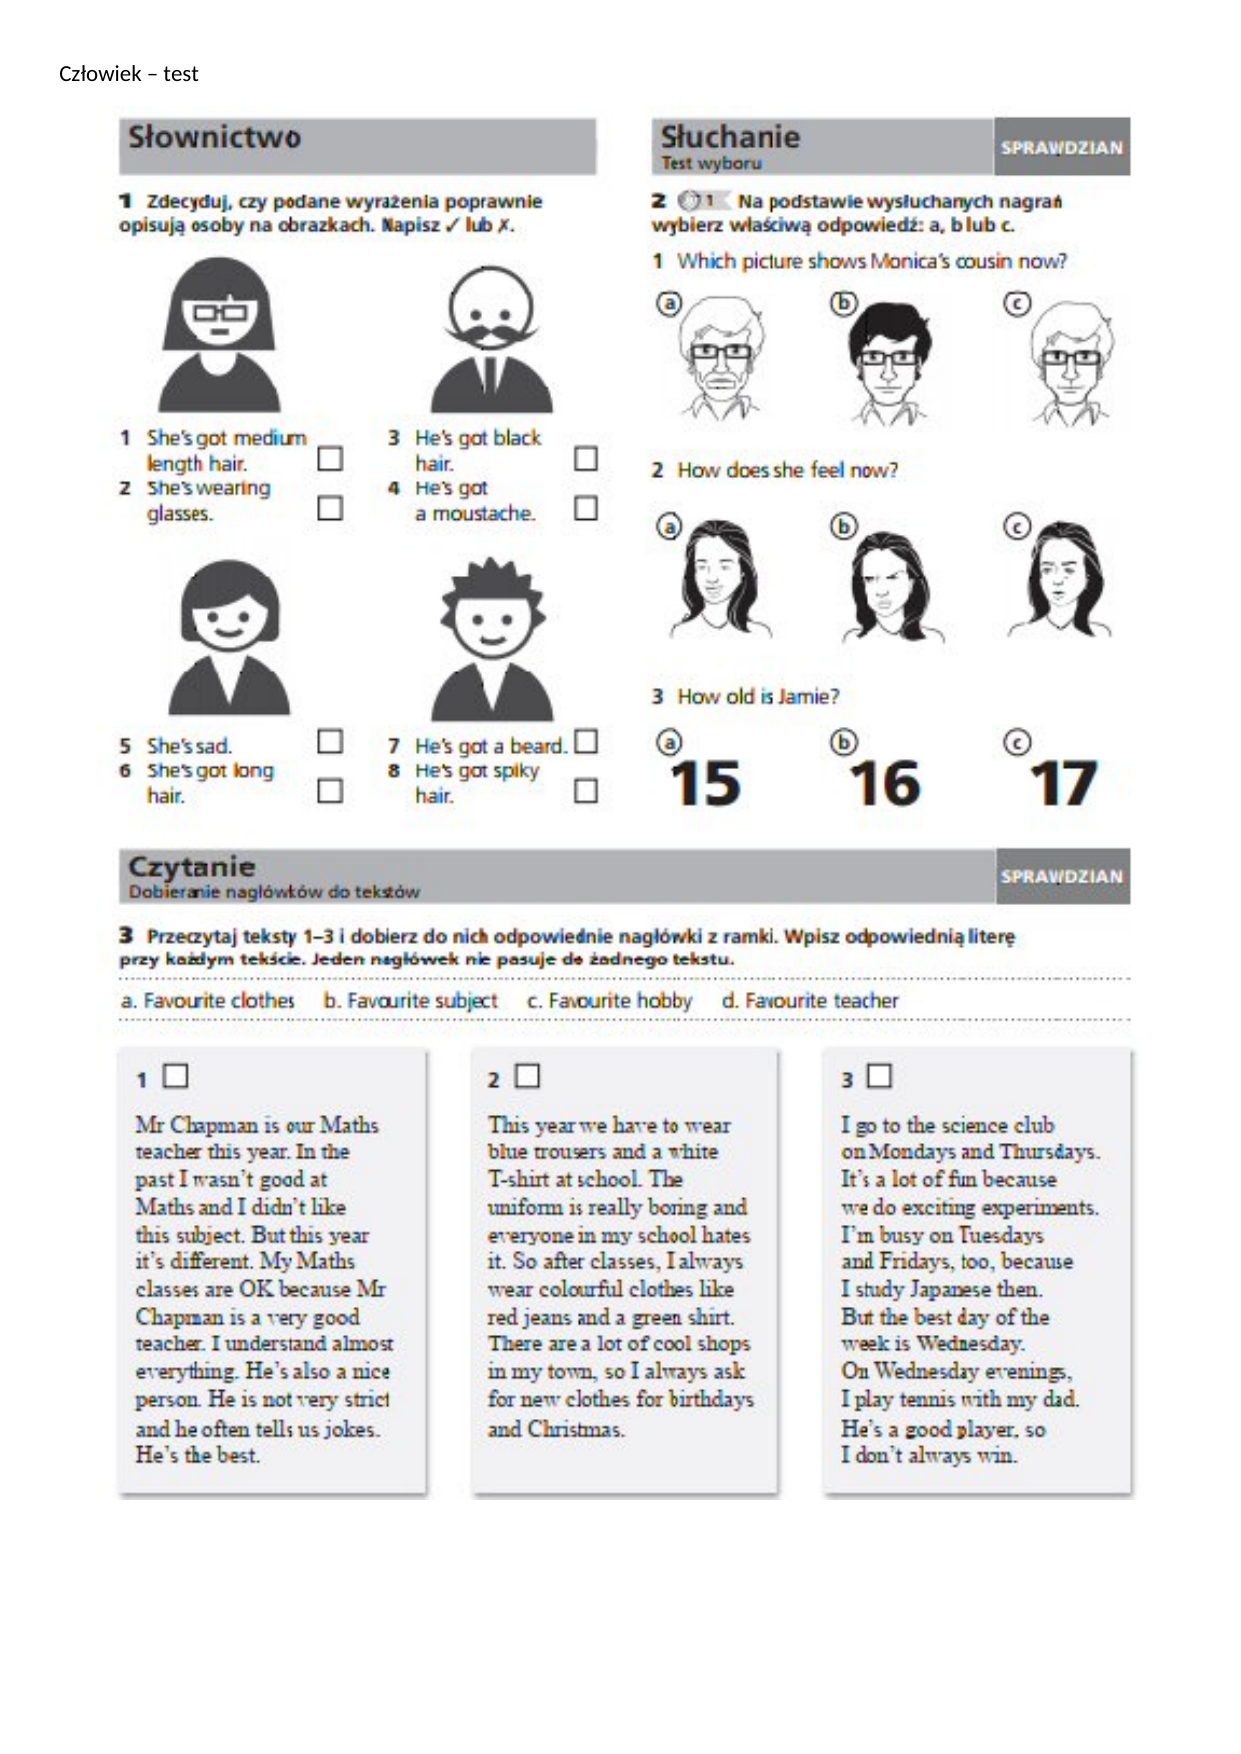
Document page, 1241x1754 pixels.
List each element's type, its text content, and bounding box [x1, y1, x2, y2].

picture [96, 106, 1144, 1500]
text Człowiek – test [59, 59, 1181, 87]
